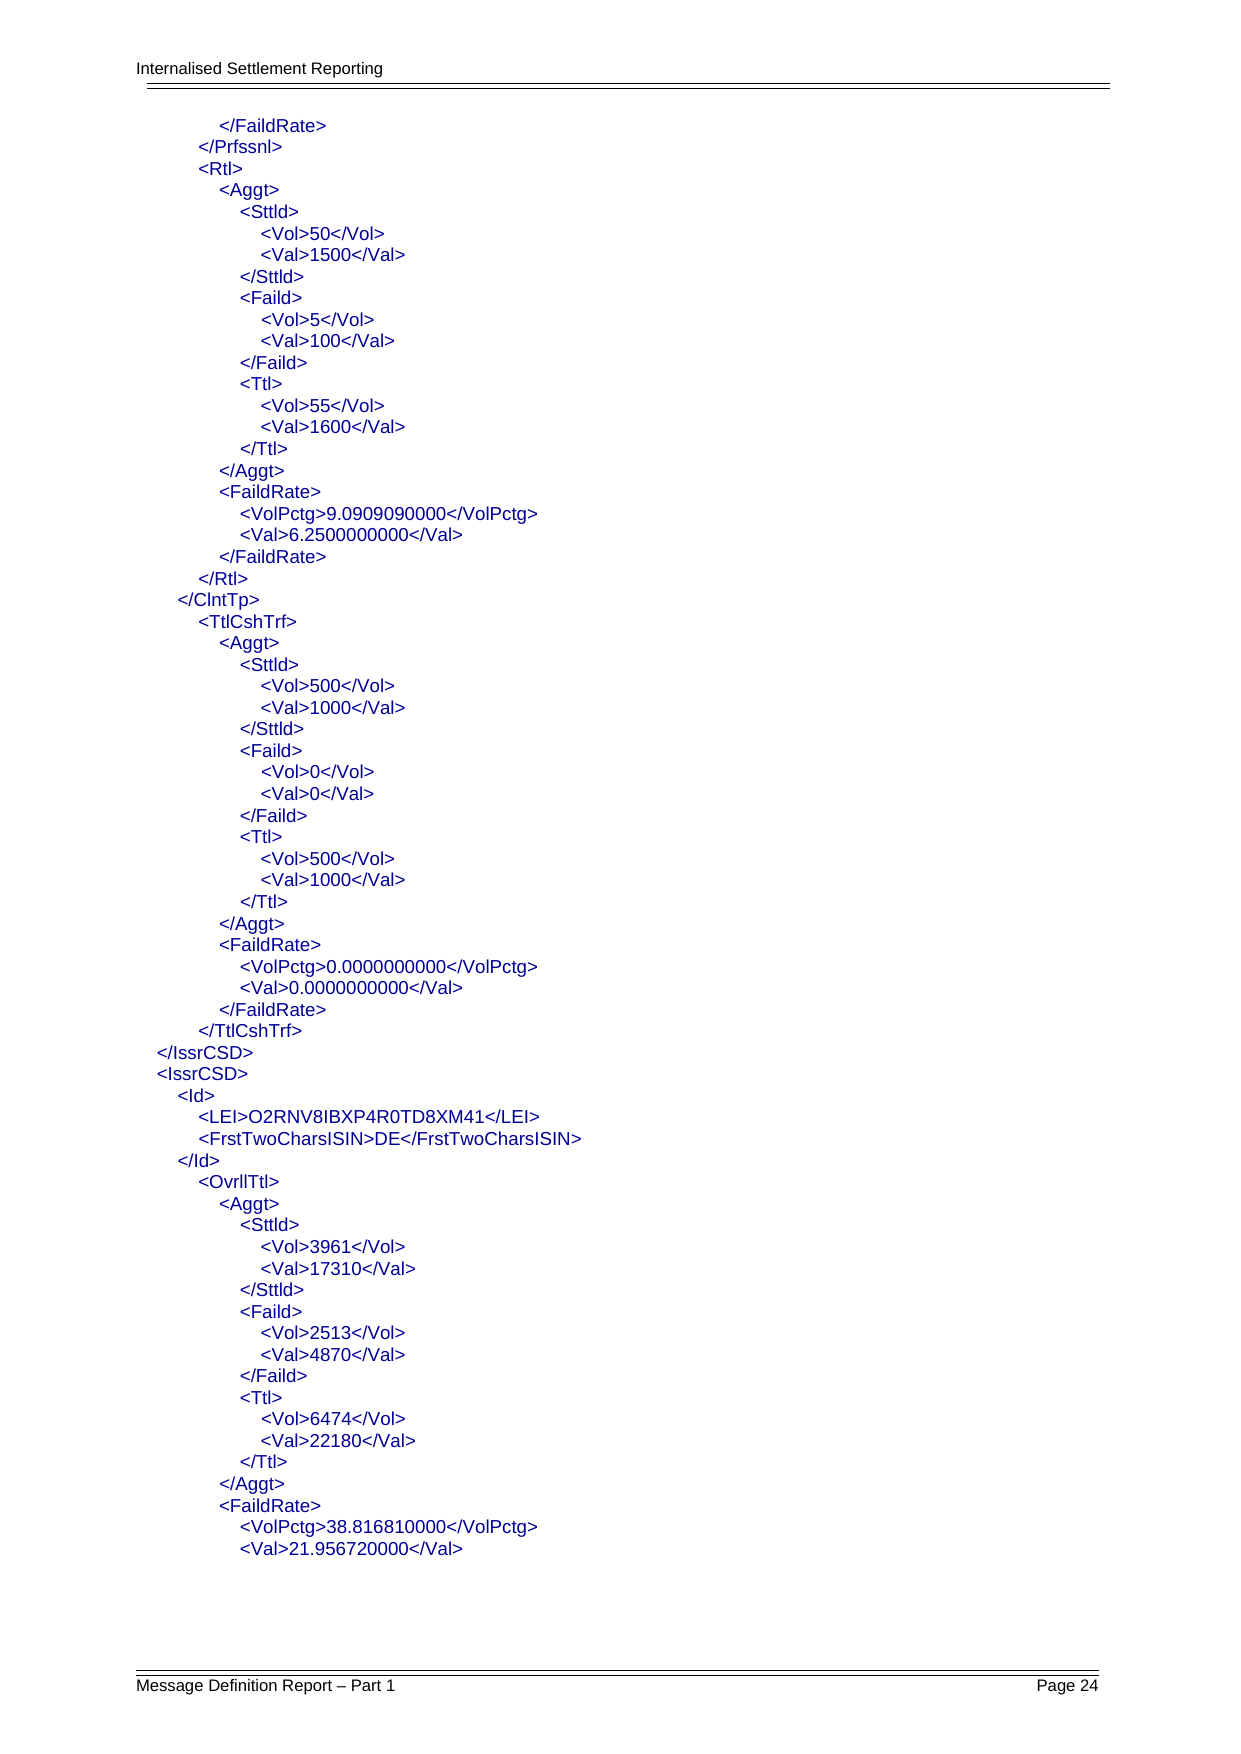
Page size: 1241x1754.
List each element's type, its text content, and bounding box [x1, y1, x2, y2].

text <Aggt> [136, 1193, 1104, 1214]
text <Vol>5</Vol> [136, 308, 1104, 330]
text <Id> [136, 1085, 1104, 1106]
text <Vol>2513</Vol> [136, 1322, 1104, 1343]
text <Val>17310</Val> [136, 1257, 1104, 1279]
text </FaildRate> [136, 998, 1104, 1020]
text <Vol>500</Vol> [136, 675, 1104, 697]
text </Sttld> [136, 265, 1104, 287]
text <Val>1000</Val> [136, 697, 1104, 718]
text <Vol>6474</Vol> [136, 1408, 1104, 1430]
text <FaildRate> [136, 1494, 1104, 1516]
text <VolPctg>38.816810000</VolPctg> [136, 1516, 1104, 1538]
text <VolPctg>0.0000000000</VolPctg> [136, 955, 1104, 977]
text <LEI>O2RNV8IBXP4R0TD8XM41</LEI> [136, 1106, 1104, 1128]
text </Rtl> [136, 567, 1104, 589]
text <Vol>50</Vol> [136, 222, 1104, 244]
text <Val>100</Val> [136, 330, 1104, 352]
text <Val>1500</Val> [136, 244, 1104, 265]
text </Faild> [136, 1365, 1104, 1387]
text <Vol>55</Vol> [136, 395, 1104, 416]
text <Val>1600</Val> [136, 416, 1104, 438]
text <Vol>3961</Vol> [136, 1236, 1104, 1257]
text <Aggt> [136, 179, 1104, 201]
text </Aggt> [136, 912, 1104, 934]
text <Val>21.956720000</Val> [136, 1538, 1104, 1559]
text </IssrCSD> [136, 1042, 1104, 1063]
text <Ttl> [136, 373, 1104, 395]
text </Ttl> [136, 438, 1104, 459]
text </TtlCshTrf> [136, 1020, 1104, 1042]
text <VolPctg>9.0909090000</VolPctg> [136, 503, 1104, 524]
text <IssrCSD> [136, 1063, 1104, 1085]
text </Sttld> [136, 718, 1104, 740]
text </Ttl> [136, 1451, 1104, 1473]
text <Val>0</Val> [136, 783, 1104, 804]
text <Faild> [136, 1300, 1104, 1322]
text <Ttl> [136, 1387, 1104, 1408]
text </ClntTp> [136, 589, 1104, 610]
text <OvrllTtl> [136, 1171, 1104, 1193]
text <FaildRate> [136, 934, 1104, 955]
text <Val>22180</Val> [136, 1430, 1104, 1451]
text <Aggt> [136, 632, 1104, 653]
text <Vol>500</Vol> [136, 848, 1104, 869]
text </Ttl> [136, 891, 1104, 912]
text <Val>1000</Val> [136, 869, 1104, 891]
text </Sttld> [136, 1279, 1104, 1300]
text </FaildRate> [136, 114, 1104, 136]
text <Rtl> [136, 158, 1104, 179]
text </FaildRate> [136, 546, 1104, 567]
text <FaildRate> [136, 481, 1104, 503]
text <Sttld> [136, 653, 1104, 675]
text <Val>0.0000000000</Val> [136, 977, 1104, 998]
text </Faild> [136, 804, 1104, 826]
text <Faild> [136, 740, 1104, 761]
text </Aggt> [136, 1473, 1104, 1494]
text </Prfssnl> [136, 136, 1104, 158]
text </Id> [136, 1149, 1104, 1171]
text <Faild> [136, 287, 1104, 308]
text </Aggt> [136, 459, 1104, 481]
text <Ttl> [136, 826, 1104, 848]
text <Vol>0</Vol> [136, 761, 1104, 783]
text <Val>6.2500000000</Val> [136, 524, 1104, 546]
text <TtlCshTrf> [136, 610, 1104, 632]
text <Sttld> [136, 1214, 1104, 1236]
text <Val>4870</Val> [136, 1343, 1104, 1365]
text <FrstTwoCharsISIN>DE</FrstTwoCharsISIN> [136, 1128, 1104, 1149]
text </Faild> [136, 352, 1104, 373]
text <Sttld> [136, 201, 1104, 222]
